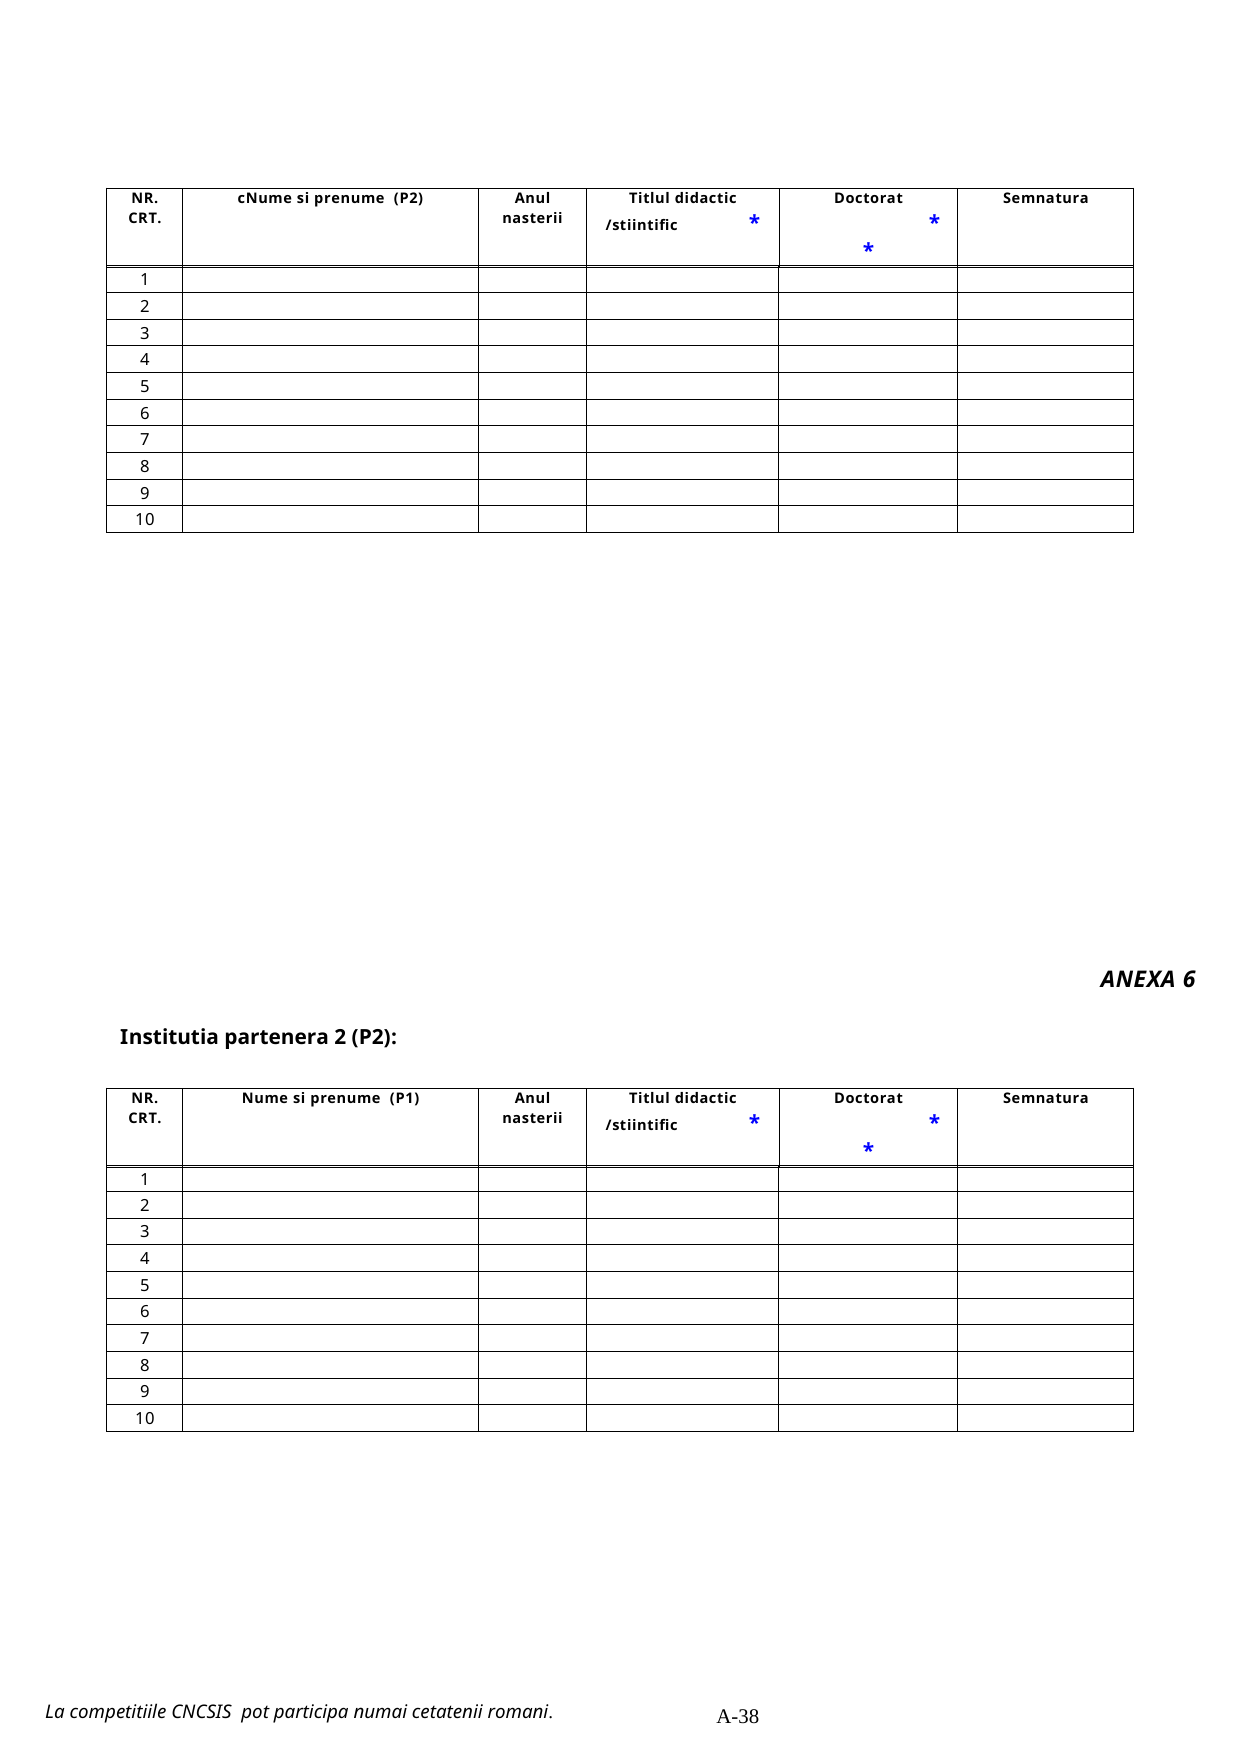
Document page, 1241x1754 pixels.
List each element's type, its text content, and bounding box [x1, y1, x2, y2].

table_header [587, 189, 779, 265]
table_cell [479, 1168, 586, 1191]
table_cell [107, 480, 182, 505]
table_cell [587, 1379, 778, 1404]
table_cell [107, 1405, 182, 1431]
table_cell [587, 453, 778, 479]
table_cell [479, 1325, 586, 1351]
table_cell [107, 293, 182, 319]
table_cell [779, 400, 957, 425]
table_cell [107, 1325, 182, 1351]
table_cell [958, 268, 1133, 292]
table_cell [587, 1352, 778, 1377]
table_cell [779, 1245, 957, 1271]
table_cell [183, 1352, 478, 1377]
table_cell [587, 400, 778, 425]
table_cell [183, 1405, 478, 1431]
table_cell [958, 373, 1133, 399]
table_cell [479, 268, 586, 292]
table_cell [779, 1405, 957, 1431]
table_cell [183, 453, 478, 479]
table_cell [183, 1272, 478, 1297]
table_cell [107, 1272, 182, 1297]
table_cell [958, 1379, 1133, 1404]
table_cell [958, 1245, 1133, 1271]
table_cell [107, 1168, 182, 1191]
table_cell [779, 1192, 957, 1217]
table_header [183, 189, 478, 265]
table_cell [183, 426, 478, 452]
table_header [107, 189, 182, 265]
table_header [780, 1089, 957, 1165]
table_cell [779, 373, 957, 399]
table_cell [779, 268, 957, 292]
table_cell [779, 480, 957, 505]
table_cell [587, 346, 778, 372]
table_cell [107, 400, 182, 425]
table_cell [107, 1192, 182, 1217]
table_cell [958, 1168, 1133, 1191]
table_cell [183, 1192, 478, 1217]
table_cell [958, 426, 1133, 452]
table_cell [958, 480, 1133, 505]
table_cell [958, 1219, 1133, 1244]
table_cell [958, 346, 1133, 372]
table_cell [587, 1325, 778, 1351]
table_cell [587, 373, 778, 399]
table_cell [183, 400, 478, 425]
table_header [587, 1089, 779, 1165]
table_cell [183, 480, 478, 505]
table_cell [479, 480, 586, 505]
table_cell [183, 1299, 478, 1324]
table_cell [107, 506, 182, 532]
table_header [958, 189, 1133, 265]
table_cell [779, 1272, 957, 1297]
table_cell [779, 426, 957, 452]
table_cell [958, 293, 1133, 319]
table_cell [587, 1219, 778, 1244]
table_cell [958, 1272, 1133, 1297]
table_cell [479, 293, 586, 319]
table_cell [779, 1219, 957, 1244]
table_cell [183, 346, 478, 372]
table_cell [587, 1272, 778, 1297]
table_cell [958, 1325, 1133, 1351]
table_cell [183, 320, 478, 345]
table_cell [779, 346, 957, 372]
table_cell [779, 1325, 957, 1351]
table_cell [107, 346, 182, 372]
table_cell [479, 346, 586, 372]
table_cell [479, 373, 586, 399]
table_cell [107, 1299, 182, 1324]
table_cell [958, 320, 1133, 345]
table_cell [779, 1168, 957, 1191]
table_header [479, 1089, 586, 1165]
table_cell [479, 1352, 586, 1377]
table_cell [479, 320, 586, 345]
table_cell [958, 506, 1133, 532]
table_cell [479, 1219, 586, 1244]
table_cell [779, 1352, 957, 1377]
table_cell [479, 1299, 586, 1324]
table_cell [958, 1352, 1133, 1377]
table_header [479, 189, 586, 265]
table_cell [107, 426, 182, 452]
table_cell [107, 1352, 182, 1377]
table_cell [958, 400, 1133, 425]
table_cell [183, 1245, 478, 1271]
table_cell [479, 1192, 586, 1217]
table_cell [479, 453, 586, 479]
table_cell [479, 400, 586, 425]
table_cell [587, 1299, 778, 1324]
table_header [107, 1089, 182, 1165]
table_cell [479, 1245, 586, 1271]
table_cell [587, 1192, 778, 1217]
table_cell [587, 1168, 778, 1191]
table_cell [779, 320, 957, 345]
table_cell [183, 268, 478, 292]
text ANEXA 6 [45, 962, 1195, 994]
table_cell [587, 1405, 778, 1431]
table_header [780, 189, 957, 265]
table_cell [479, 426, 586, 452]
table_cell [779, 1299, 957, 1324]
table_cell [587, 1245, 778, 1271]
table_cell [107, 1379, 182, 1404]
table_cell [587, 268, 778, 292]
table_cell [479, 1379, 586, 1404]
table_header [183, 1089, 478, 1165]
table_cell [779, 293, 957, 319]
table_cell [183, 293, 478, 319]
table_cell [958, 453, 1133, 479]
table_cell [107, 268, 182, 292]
text Institutia partenera 2 (P2): [120, 1022, 1195, 1051]
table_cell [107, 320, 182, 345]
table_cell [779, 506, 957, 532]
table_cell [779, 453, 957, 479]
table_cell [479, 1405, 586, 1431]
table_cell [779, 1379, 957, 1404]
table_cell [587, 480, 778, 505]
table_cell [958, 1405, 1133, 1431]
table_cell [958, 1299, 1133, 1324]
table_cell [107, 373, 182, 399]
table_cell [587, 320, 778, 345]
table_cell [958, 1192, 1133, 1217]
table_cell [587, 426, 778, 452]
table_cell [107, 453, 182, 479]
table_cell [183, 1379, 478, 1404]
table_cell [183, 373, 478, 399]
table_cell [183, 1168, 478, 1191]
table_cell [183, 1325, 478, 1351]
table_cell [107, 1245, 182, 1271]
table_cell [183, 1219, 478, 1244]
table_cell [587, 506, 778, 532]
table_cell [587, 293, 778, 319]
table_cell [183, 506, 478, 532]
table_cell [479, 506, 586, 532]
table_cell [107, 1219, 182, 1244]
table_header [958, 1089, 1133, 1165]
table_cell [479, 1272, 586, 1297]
